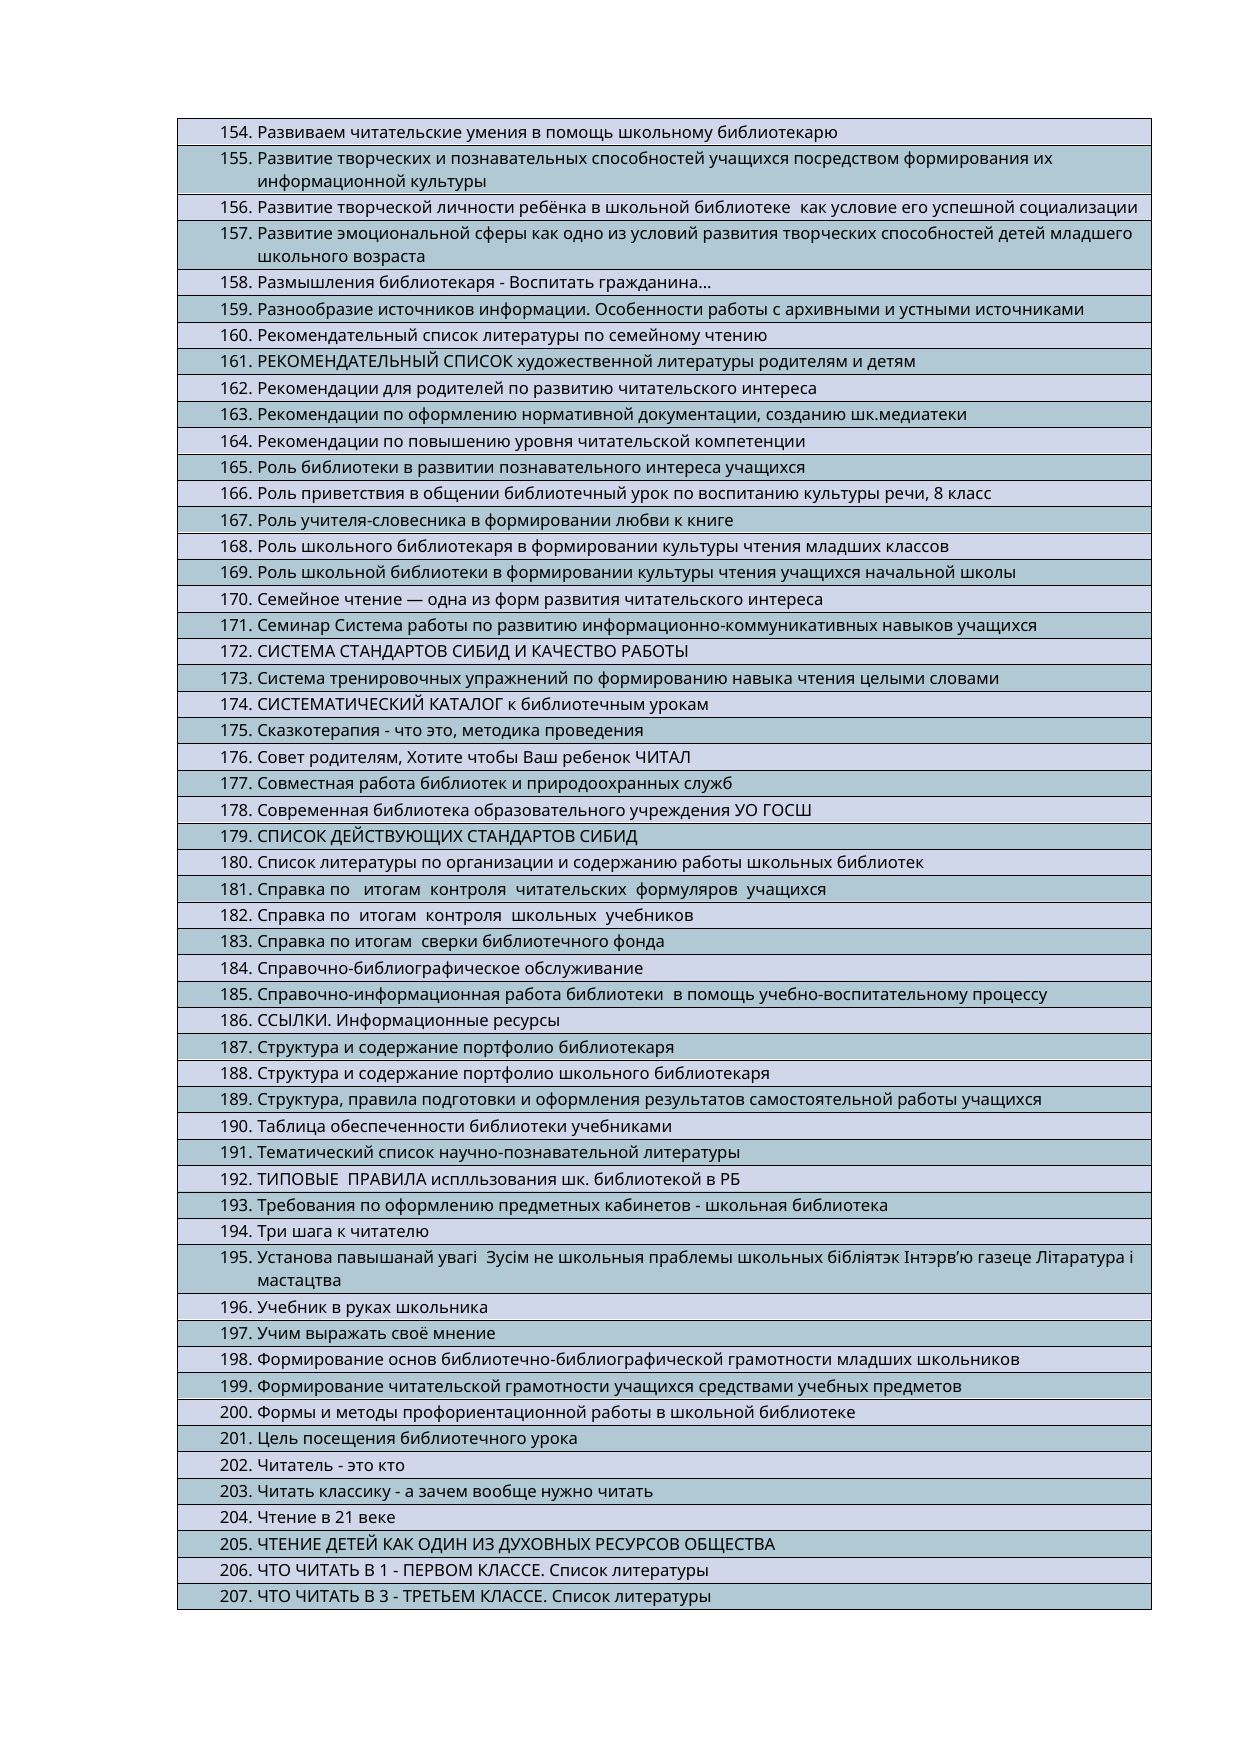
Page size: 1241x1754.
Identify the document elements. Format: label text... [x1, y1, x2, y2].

table_cell СПИСОК ДЕЙСТВУЮЩИХ СТАНДАРТОВ СИБИД [178, 824, 1151, 849]
table_cell Справочно-информационная работа библиотеки в помощь учебно-воспитательному процессу [178, 982, 1151, 1007]
table_cell Цель посещения библиотечного урока [178, 1426, 1151, 1451]
table_cell Развитие творческих и познавательных способностей учащихся посредством формирования их информационной культуры [178, 146, 1151, 193]
table_cell Справка по итогам контроля школьных учебников [178, 903, 1151, 928]
table_cell Современная библиотека образовательного учреждения УО ГОСШ [178, 797, 1151, 822]
table_cell Совместная работа библиотек и природоохранных служб [178, 771, 1151, 796]
table_cell Сказкотерапия - что это, методика проведения [178, 718, 1151, 743]
table_cell Список литературы по организации и содержанию работы школьных библиотек [178, 850, 1151, 875]
table_cell Семейное чтение — одна из форм развития читательского интереса [178, 586, 1151, 612]
table_cell Справочно-библиографическое обслуживание [178, 955, 1151, 981]
table_cell Таблица обеспеченности библиотеки учебниками [178, 1113, 1151, 1139]
table_cell Рекомендации по повышению уровня читательской компетенции [178, 428, 1151, 453]
table_cell Структура и содержание портфолио школьного библиотекаря [178, 1061, 1151, 1086]
table_cell СИСТЕМАТИЧЕСКИЙ КАТАЛОГ к библиотечным урокам [178, 692, 1151, 717]
table_cell Структура, правила подготовки и оформления результатов самостоятельной работы учащихся [178, 1087, 1151, 1112]
table_cell Система тренировочных упражнений по формированию навыка чтения целыми словами [178, 665, 1151, 691]
table_cell ТИПОВЫЕ ПРАВИЛА исплльзования шк. библиотекой в РБ [178, 1166, 1151, 1191]
table_cell Требования по оформлению предметных кабинетов - школьная библиотека [178, 1193, 1151, 1218]
table_cell Формирование основ библиотечно-библиографической грамотности младших школьников [178, 1347, 1151, 1372]
table_cell Установа павышанай увагі Зусім не школьныя праблемы школьных бібліятэк Інтэрв’ю газеце Літаратура і мастацтва [178, 1245, 1151, 1293]
table_cell Роль учителя-словесника в формировании любви к книге [178, 507, 1151, 532]
table_cell Развитие эмоциональной сферы как одно из условий развития творческих способностей детей младшего школьного возраста [178, 221, 1151, 269]
table_cell Формы и методы профориентационной работы в школьной библиотеке [178, 1400, 1151, 1425]
table_cell Роль библиотеки в развитии познавательного интереса учащихся [178, 455, 1151, 480]
table_cell Три шага к читателю [178, 1219, 1151, 1244]
table_cell ЧТО ЧИТАТЬ В 3 - ТРЕТЬЕМ КЛАССЕ. Список литературы [178, 1584, 1151, 1609]
table_cell Структура и содержание портфолио библиотекаря [178, 1034, 1151, 1059]
table_cell Читать классику - а зачем вообще нужно читать [178, 1479, 1151, 1504]
table_cell Справка по итогам сверки библиотечного фонда [178, 929, 1151, 954]
table_cell Справка по итогам контроля читательских формуляров учащихся [178, 876, 1151, 901]
table_cell Рекомендательный список литературы по семейному чтению [178, 323, 1151, 348]
table_cell Учебник в руках школьника [178, 1294, 1151, 1319]
table_cell Развитие творческой личности ребёнка в школьной библиотеке как условие его успешной социализации [178, 195, 1151, 220]
table_cell Роль школьного библиотекаря в формировании культуры чтения младших классов [178, 534, 1151, 559]
table_cell ССЫЛКИ. Информационные ресурсы [178, 1008, 1151, 1033]
table_cell Роль школьной библиотеки в формировании культуры чтения учащихся начальной школы [178, 560, 1151, 585]
table_cell Чтение в 21 веке [178, 1505, 1151, 1530]
table_cell ЧТО ЧИТАТЬ В 1 - ПЕРВОМ КЛАССЕ. Список литературы [178, 1558, 1151, 1583]
table_cell Учим выражать своё мнение [178, 1321, 1151, 1346]
table_cell СИСТЕМА СТАНДАРТОВ СИБИД И КАЧЕСТВО РАБОТЫ [178, 639, 1151, 664]
table_cell Размышления библиотекаря - Воспитать гражданина... [178, 270, 1151, 295]
table_cell ЧТЕНИЕ ДЕТЕЙ КАК ОДИН ИЗ ДУХОВНЫХ РЕСУРСОВ ОБЩЕСТВА [178, 1531, 1151, 1557]
table_cell Совет родителям, Хотите чтобы Ваш ребенок ЧИТАЛ [178, 744, 1151, 770]
table_cell Рекомендации по оформлению нормативной документации, созданию шк.медиатеки [178, 402, 1151, 427]
table_cell Развиваем читательские умения в помощь школьному библиотекарю [178, 119, 1151, 144]
table_cell Читатель - это кто [178, 1452, 1151, 1478]
table_cell Рекомендации для родителей по развитию читательского интереса [178, 375, 1151, 401]
table_cell Тематический список научно-познавательной литературы [178, 1140, 1151, 1165]
table_cell Роль приветствия в общении библиотечный урок по воспитанию культуры речи, 8 класс [178, 481, 1151, 506]
table_cell Семинар Система работы по развитию информационно-коммуникативных навыков учащихся [178, 613, 1151, 638]
table_cell Формирование читательской грамотности учащихся средствами учебных предметов [178, 1373, 1151, 1398]
table_cell Разнообразие источников информации. Особенности работы с архивными и устными источниками [178, 296, 1151, 322]
table_cell РЕКОМЕНДАТЕЛЬНЫЙ СПИСОК художественной литературы родителям и детям [178, 349, 1151, 374]
